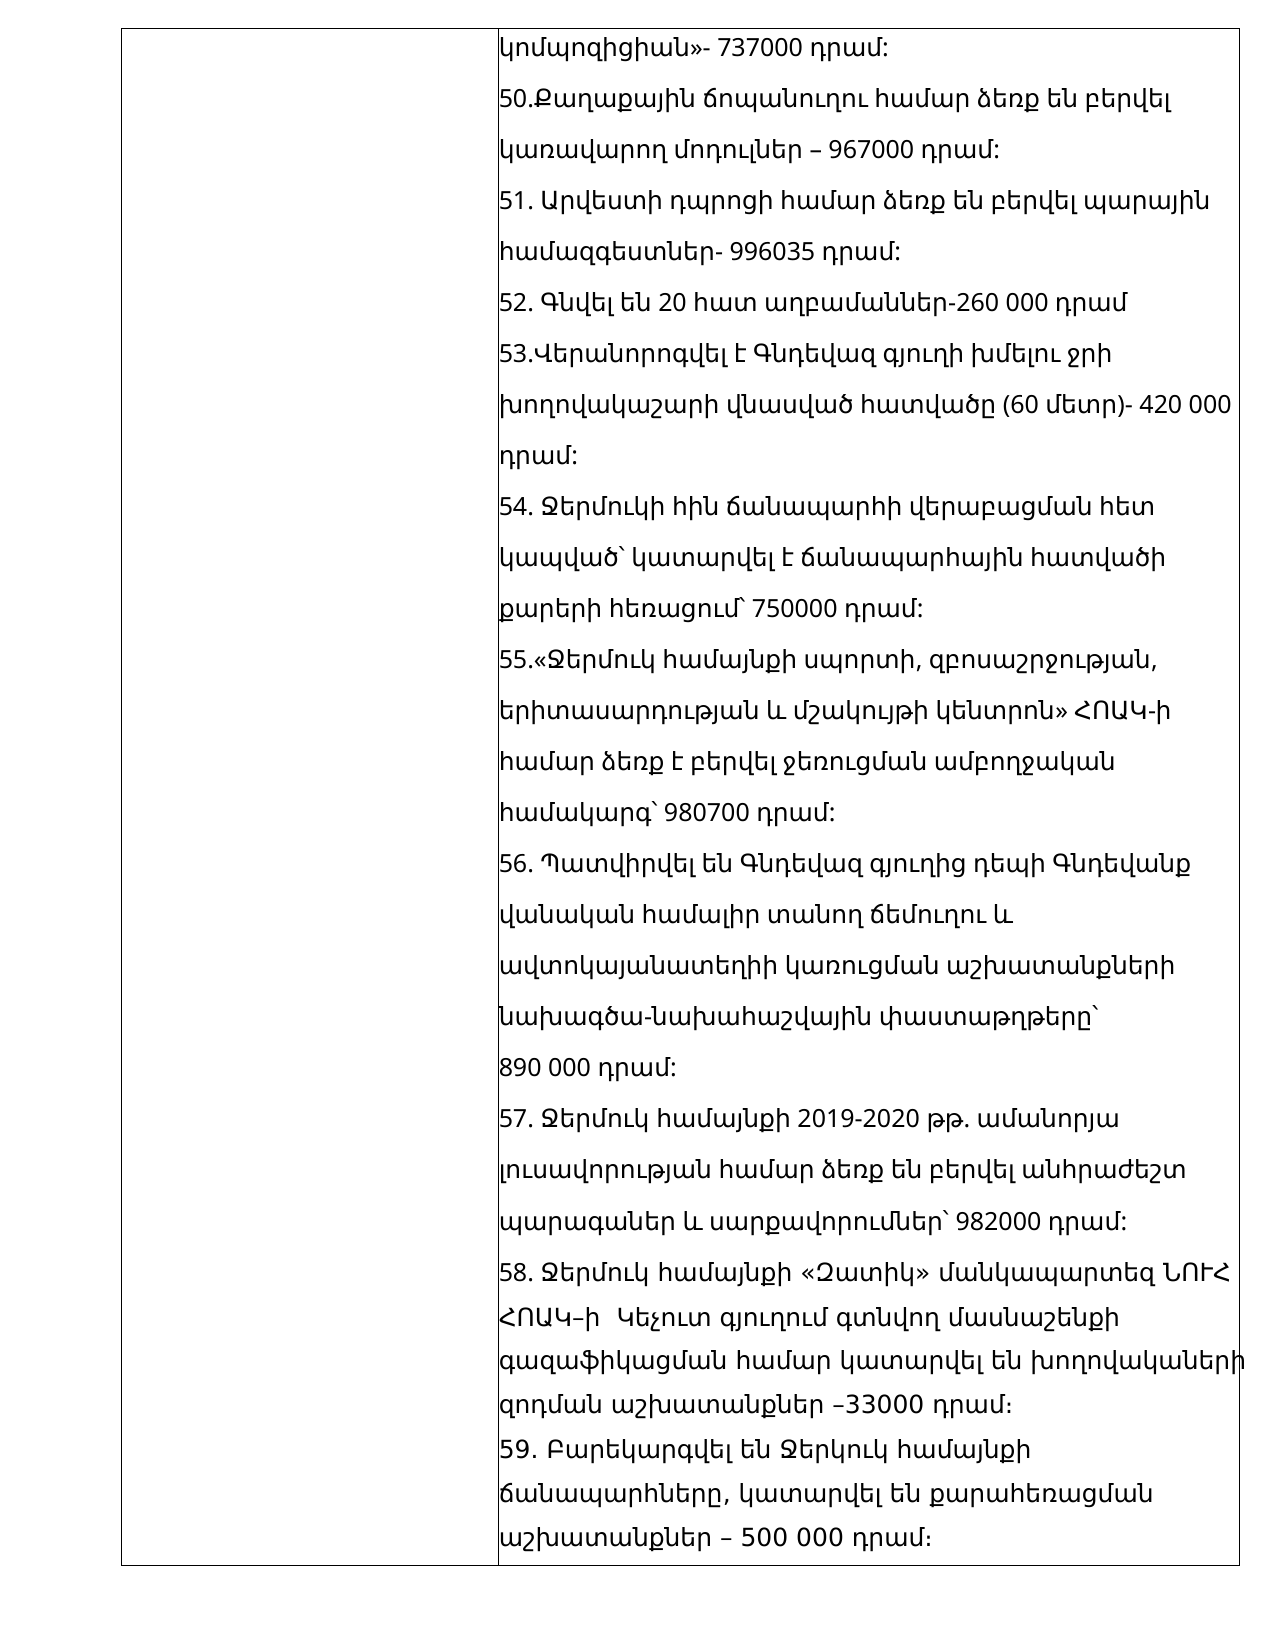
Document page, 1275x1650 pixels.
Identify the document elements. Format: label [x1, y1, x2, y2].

table_cell [122, 29, 498, 1565]
table_cell [499, 29, 1239, 1565]
